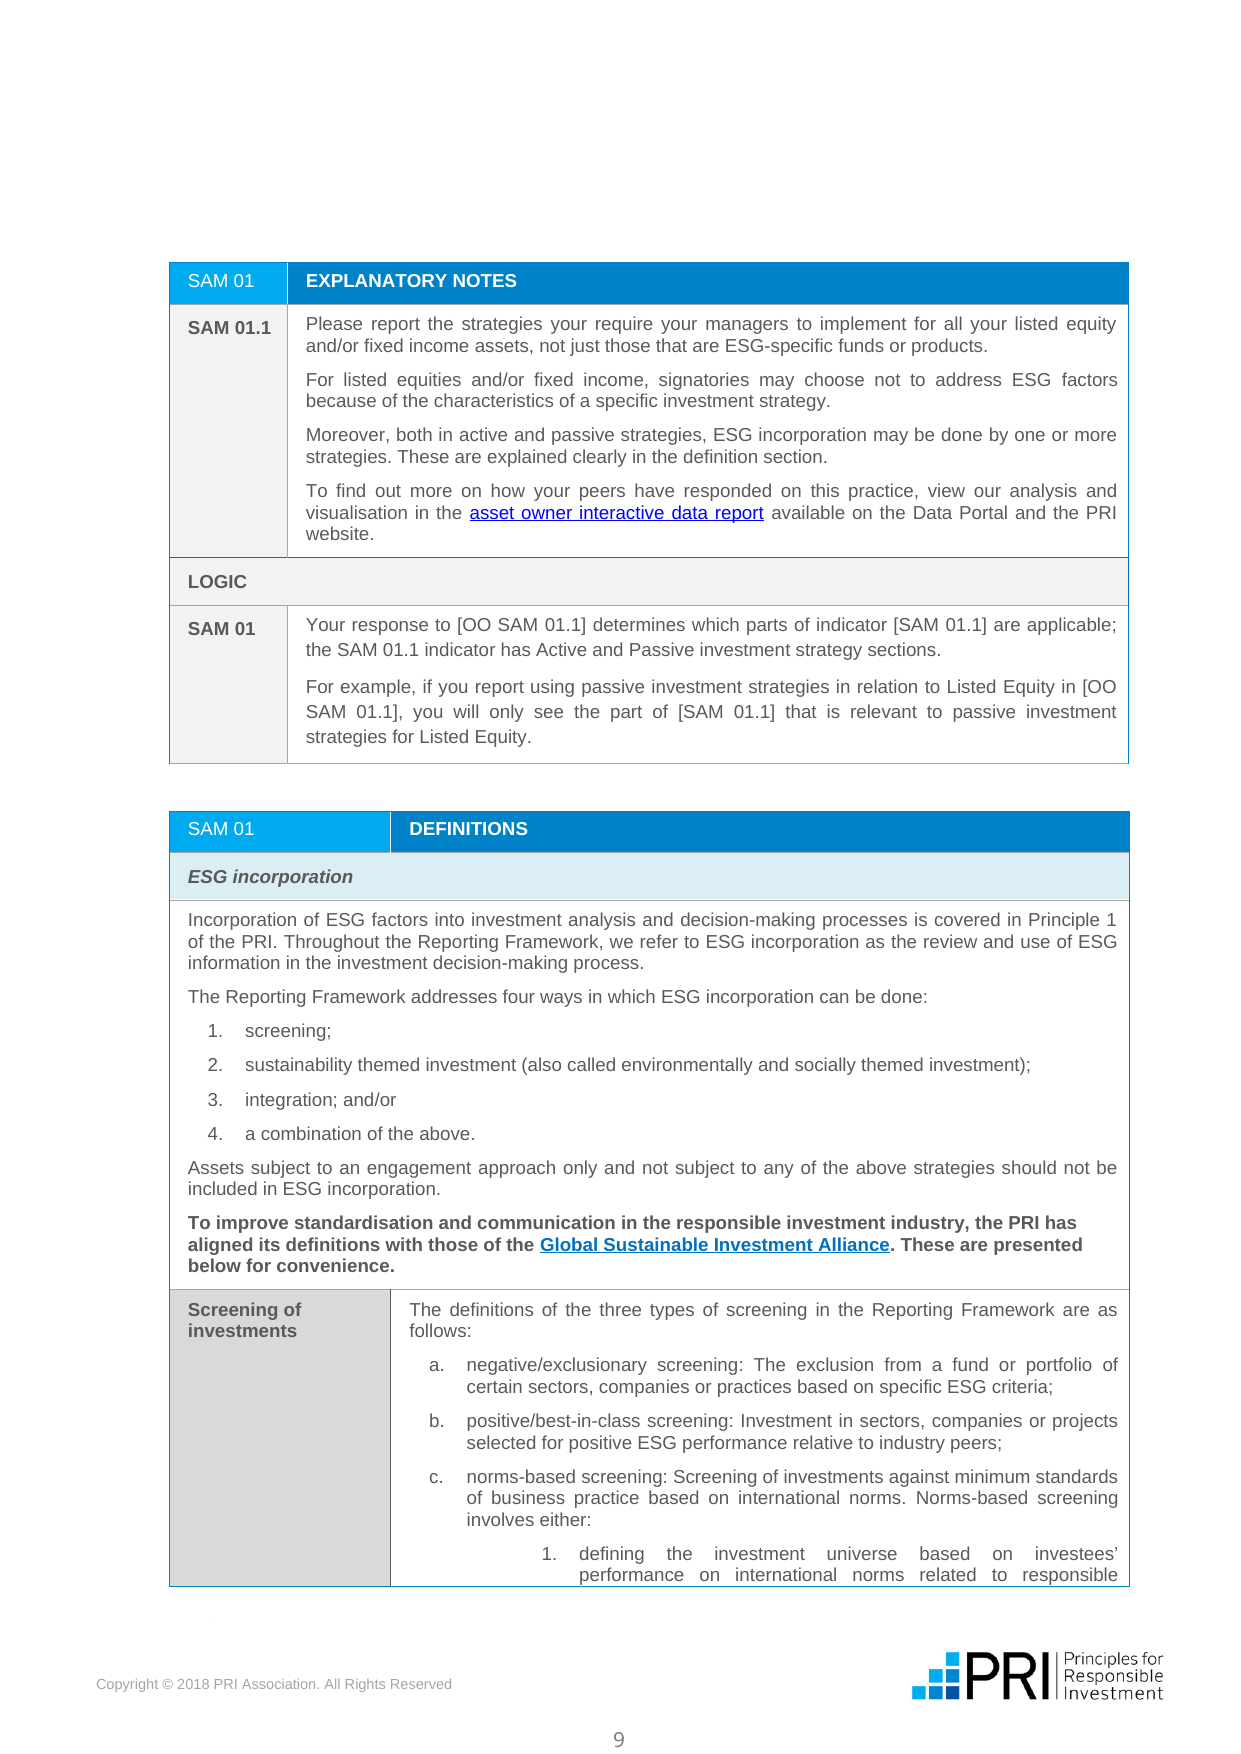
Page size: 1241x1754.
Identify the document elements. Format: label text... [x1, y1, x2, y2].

table_cell LOGIC [170, 558, 1128, 605]
table_header DEFINITIONS [391, 812, 1129, 852]
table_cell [391, 1290, 1129, 1586]
table_header SAM 01 [170, 812, 390, 852]
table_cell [170, 1290, 390, 1586]
table_header SAM 01 [170, 263, 287, 304]
table_cell Please report the strategies your require your managers to implement for all your listed equity and/or fixed income assets, not just those that are ESG-specific funds or products. For listed equities and/or fixed income, signatories may choose not to address ESG factors because of the characteristics of a specific investment strategy. Moreover, both in active and passive strategies, ESG incorporation may be done by one or more strategies. These are explained clearly in the definition section. To find out more on how your peers have responded on this practice, view our analysis and visualisation in the asset owner interactive data report available on the Data Portal and the PRI website. [288, 305, 1128, 557]
table_cell Incorporation of ESG factors into investment analysis and decision-making processes is covered in Principle 1 of the PRI. Throughout the Reporting Framework, we refer to ESG incorporation as the review and use of ESG information in the investment decision-making process. The Reporting Framework addresses four ways in which ESG incorporation can be done: screening; sustainability themed investment (also called environmentally and socially themed investment); integration; and/or a combination of the above. Assets subject to an engagement approach only and not subject to any of the above strategies should not be included in ESG incorporation. To improve standardisation and communication in the responsible investment industry, the PRI has aligned its definitions with those of the Global Sustainable Investment Alliance. These are presented below for convenience. [170, 901, 1129, 1289]
table_cell SAM 01.1 [170, 305, 287, 557]
table_cell Your response to [OO SAM 01.1] determines which parts of indicator [SAM 01.1] are applicable; the SAM 01.1 indicator has Active and Passive investment strategy sections. For example, if you report using passive investment strategies in relation to Listed Equity in [OO SAM 01.1], you will only see the part of [SAM 01.1] that is relevant to passive investment strategies for Listed Equity. [288, 606, 1128, 763]
table_header EXPLANATORY NOTES [288, 263, 1128, 304]
picture [0, 1556, 1241, 1750]
table_cell ESG incorporation [170, 853, 1129, 899]
table_cell SAM 01 [170, 606, 287, 763]
